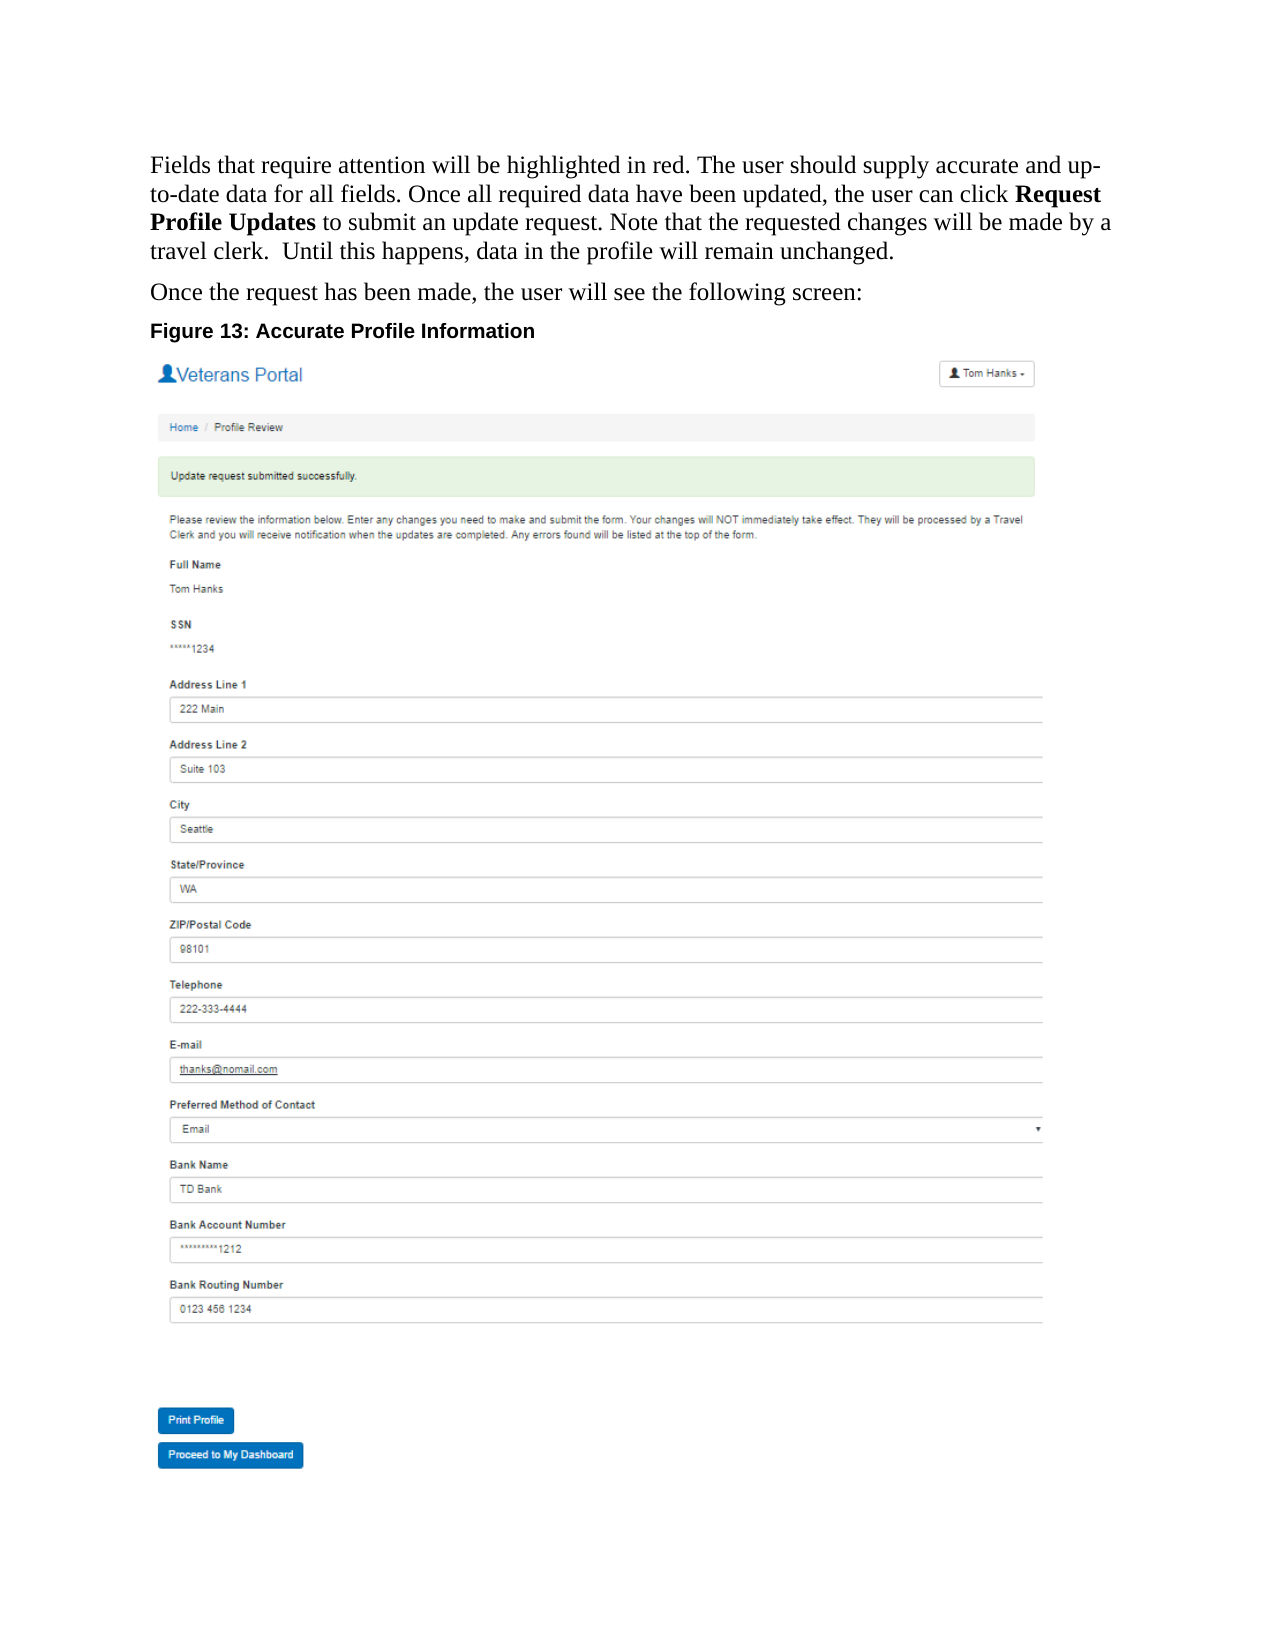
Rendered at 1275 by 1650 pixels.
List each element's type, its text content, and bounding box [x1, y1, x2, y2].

text Fields that require attention will be highlighted in red. The user should supply accurate and up-to-date data for all fields. Once all required data have been updated, the user can click Request Profile Updates to submit an update request. Note that the requested changes will be made by a travel clerk. Until this happens, data in the profile will remain unchanged. [150, 150, 1125, 265]
text Once the request has been made, the user will see the following screen: [150, 277, 1125, 306]
picture [150, 355, 1043, 1478]
text Figure 13: Accurate Profile Information [150, 319, 1125, 343]
